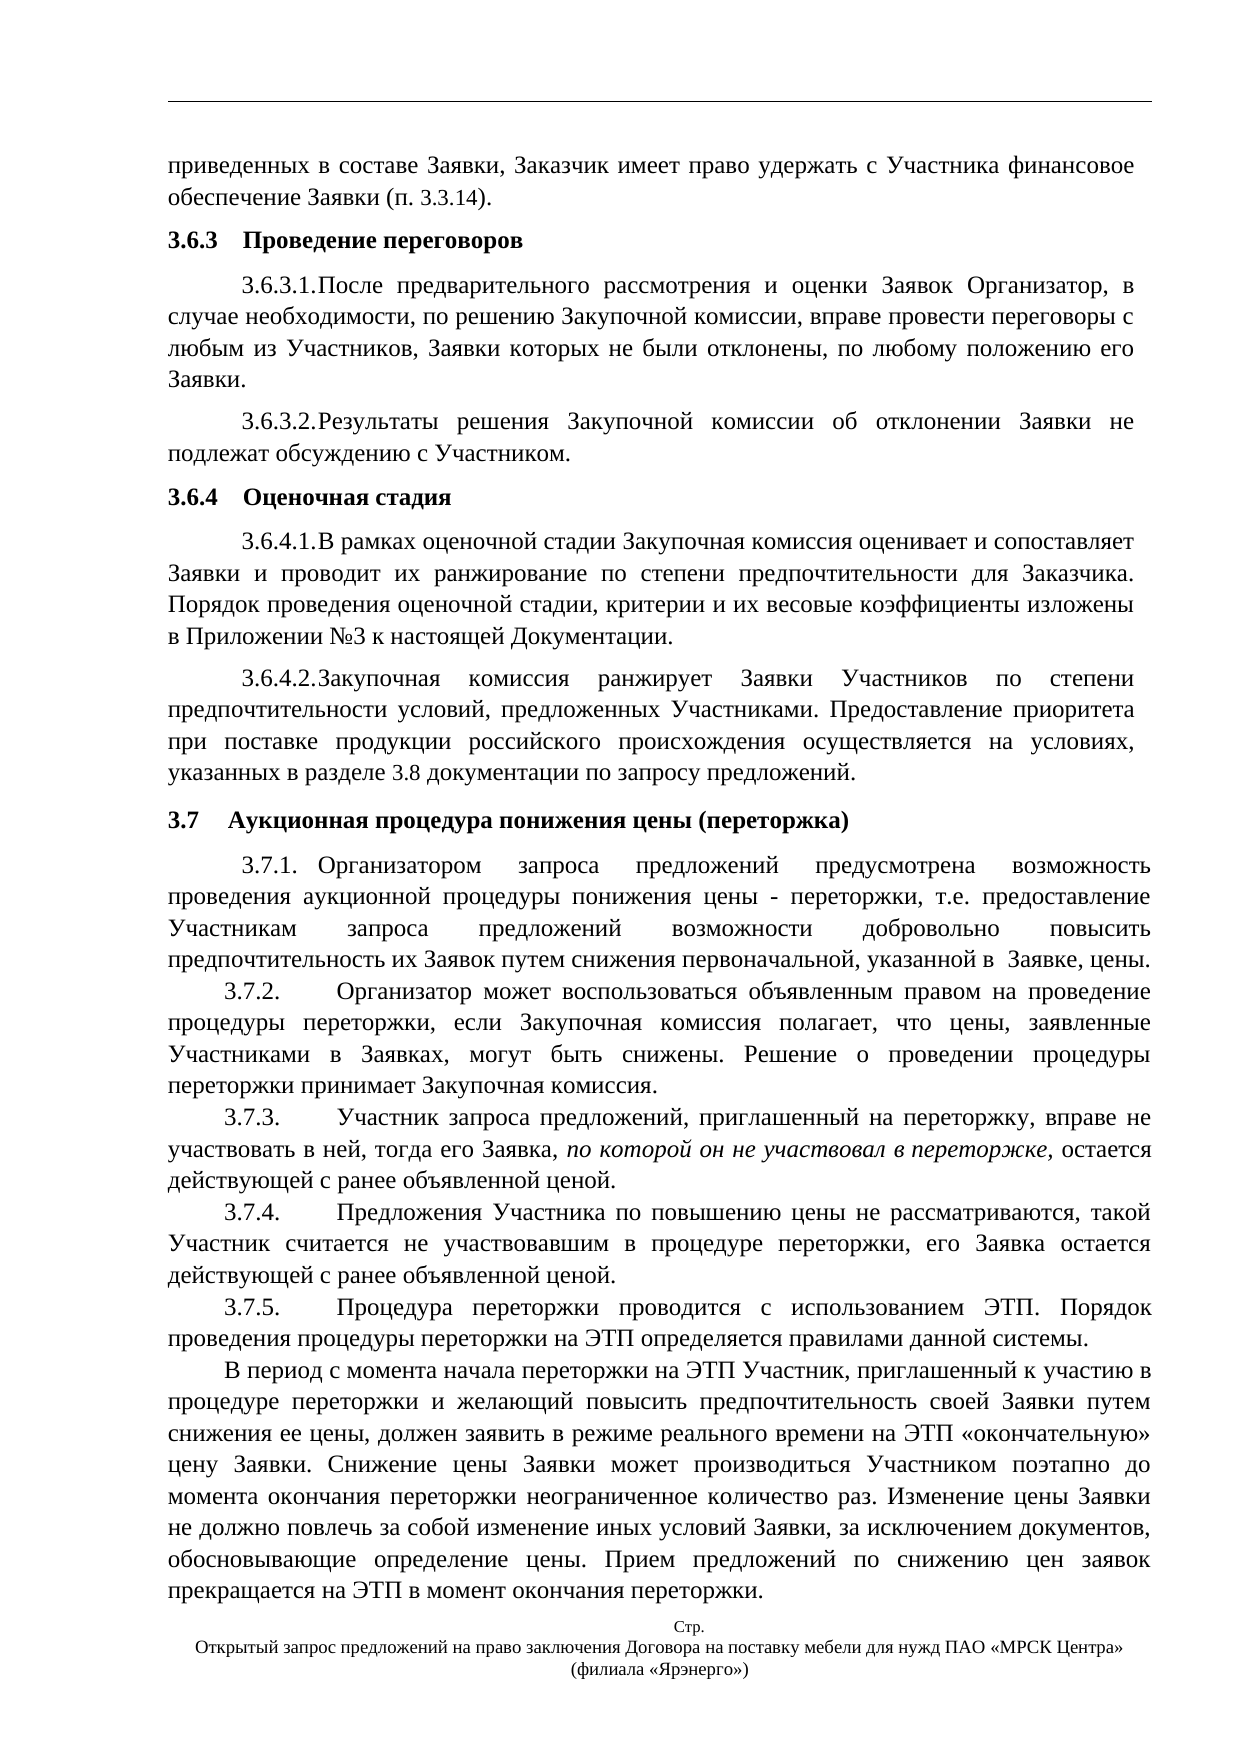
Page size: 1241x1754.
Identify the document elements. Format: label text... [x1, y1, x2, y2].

list Организатором запроса предложений предусмотрена возможность проведения аукционной процедуры понижения цены - переторжки, т.е. предоставление Участникам запроса предложений возможности добровольно повысить предпочтительность их Заявок путем снижения первоначальной, указанной в Заявке, цены. [168, 850, 1152, 973]
list Организатор может воспользоваться объявленным правом на проведение процедуры переторжки, если Закупочная комиссия полагает, что цены, заявленные Участниками в Заявках, могут быть снижены. Решение о проведении процедуры переторжки принимает Закупочная комиссия. [168, 976, 1152, 1099]
list Результаты решения Закупочной комиссии об отклонении Заявки не подлежат обсуждению с Участником. [168, 406, 1135, 467]
list Предложения Участника по повышению цены не рассматриваются, такой Участник считается не участвовавшим в процедуре переторжки, его Заявка остается действующей с ранее объявленной ценой. [168, 1197, 1152, 1289]
subtitle Оценочная стадия [168, 482, 1152, 511]
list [168, 150, 1135, 210]
subtitle Аукционная процедура понижения цены (переторжка) [168, 806, 1152, 834]
list После предварительного рассмотрения и оценки Заявок Организатор, в случае необходимости, по решению Закупочной комиссии, вправе провести переговоры с любым из Участников, Заявки которых не были отклонены, по любому положению его Заявки. [168, 270, 1135, 393]
list Процедура переторжки проводится с использованием ЭТП. Порядок проведения процедуры переторжки на ЭТП определяется правилами данной системы. [168, 1292, 1152, 1352]
list Закупочная комиссия ранжирует Заявки Участников по степени предпочтительности условий, предложенных Участниками. Предоставление приоритета при поставке продукции российского происхождения осуществляется на условиях, указанных в разделе 3.8 документации по запросу предложений. [168, 663, 1135, 786]
subtitle Проведение переговоров [168, 226, 1152, 254]
list В рамках оценочной стадии Закупочная комиссия оценивает и сопоставляет Заявки и проводит их ранжирование по степени предпочтительности для Заказчика. Порядок проведения оценочной стадии, критерии и их весовые коэффициенты изложены в Приложении №3 к настоящей Документации. [168, 526, 1135, 649]
text В период с момента начала переторжки на ЭТП Участник, приглашенный к участию в процедуре переторжки и желающий повысить предпочтительность своей Заявки путем снижения ее цены, должен заявить в режиме реального времени на ЭТП «окончательную» цену Заявки. Снижение цены Заявки может производиться Участником поэтапно до момента окончания переторжки неограниченное количество раз. Изменение цены Заявки не должно повлечь за собой изменение иных условий Заявки, за исключением документов, обосновывающие определение цены. Прием предложений по снижению цен заявок прекращается на ЭТП в момент окончания переторжки. [168, 1355, 1152, 1604]
list Участник запроса предложений, приглашенный на переторжку, вправе не участвовать в ней, тогда его Заявка, по которой он не участвовал в переторжке, остается действующей с ранее объявленной ценой. [168, 1102, 1152, 1194]
